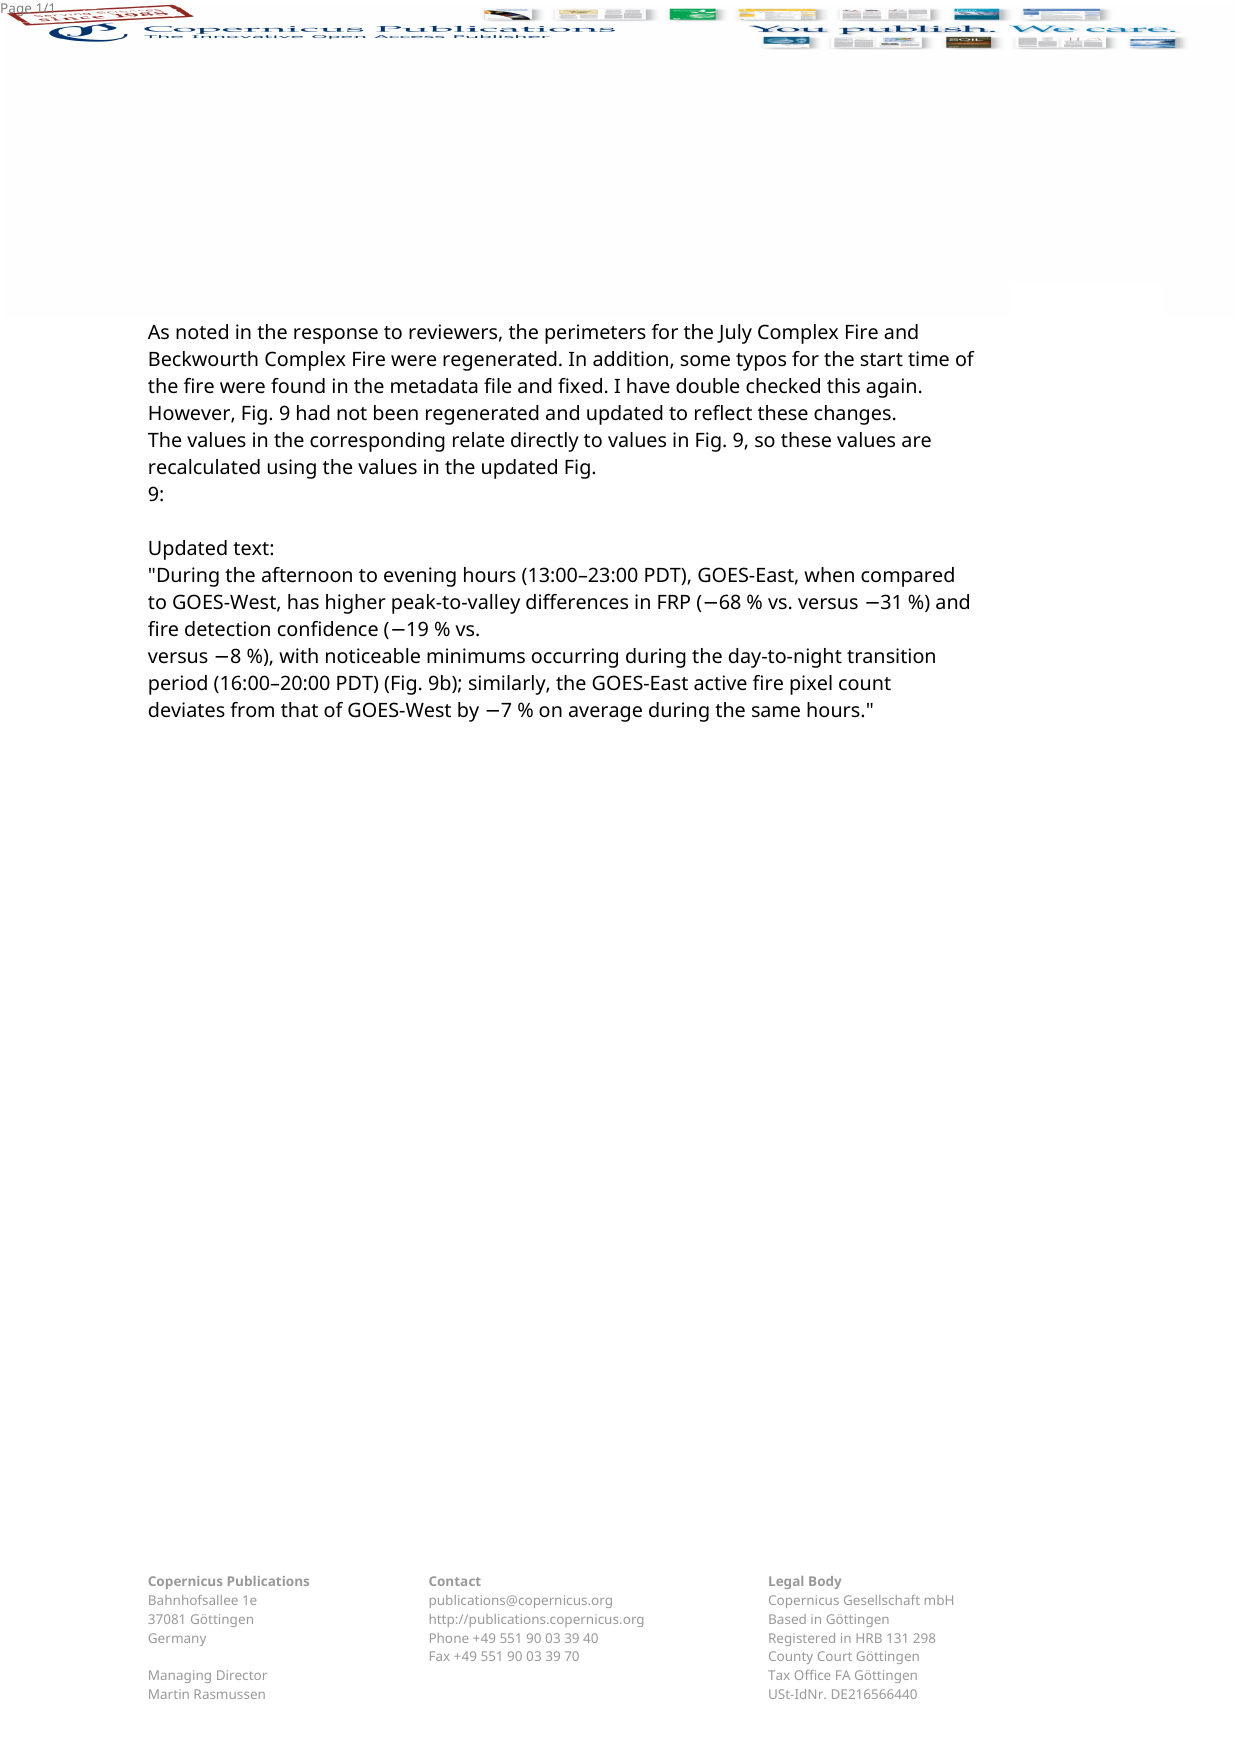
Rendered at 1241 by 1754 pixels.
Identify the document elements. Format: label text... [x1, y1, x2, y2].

text The values in the corresponding relate directly to values in Fig. 9, so these values are recalculated using the values in the updated Fig. [148, 426, 974, 480]
text "During the afternoon to evening hours (13:00–23:00 PDT), GOES-East, when compared to GOES-West, has higher peak-to-valley differences in FRP (−68 % vs. versus −31 %) and fire detection confidence (−19 % vs. [148, 561, 974, 642]
text As noted in the response to reviewers, the perimeters for the July Complex Fire and Beckwourth Complex Fire were regenerated. In addition, some typos for the start time of the fire were found in the metadata file and fixed. I have double checked this again. However, Fig. 9 had not been regenerated and updated to reflect these changes. [148, 318, 974, 426]
text 9: [148, 480, 974, 507]
text Updated text: [148, 534, 974, 561]
text versus −8 %), with noticeable minimums occurring during the day-to-night transition period (16:00–20:00 PDT) (Fig. 9b); similarly, the GOES-East active fire pixel count deviates from that of GOES-West by −7 % on average during the same hours." [148, 642, 974, 723]
picture [3, 3, 1237, 318]
